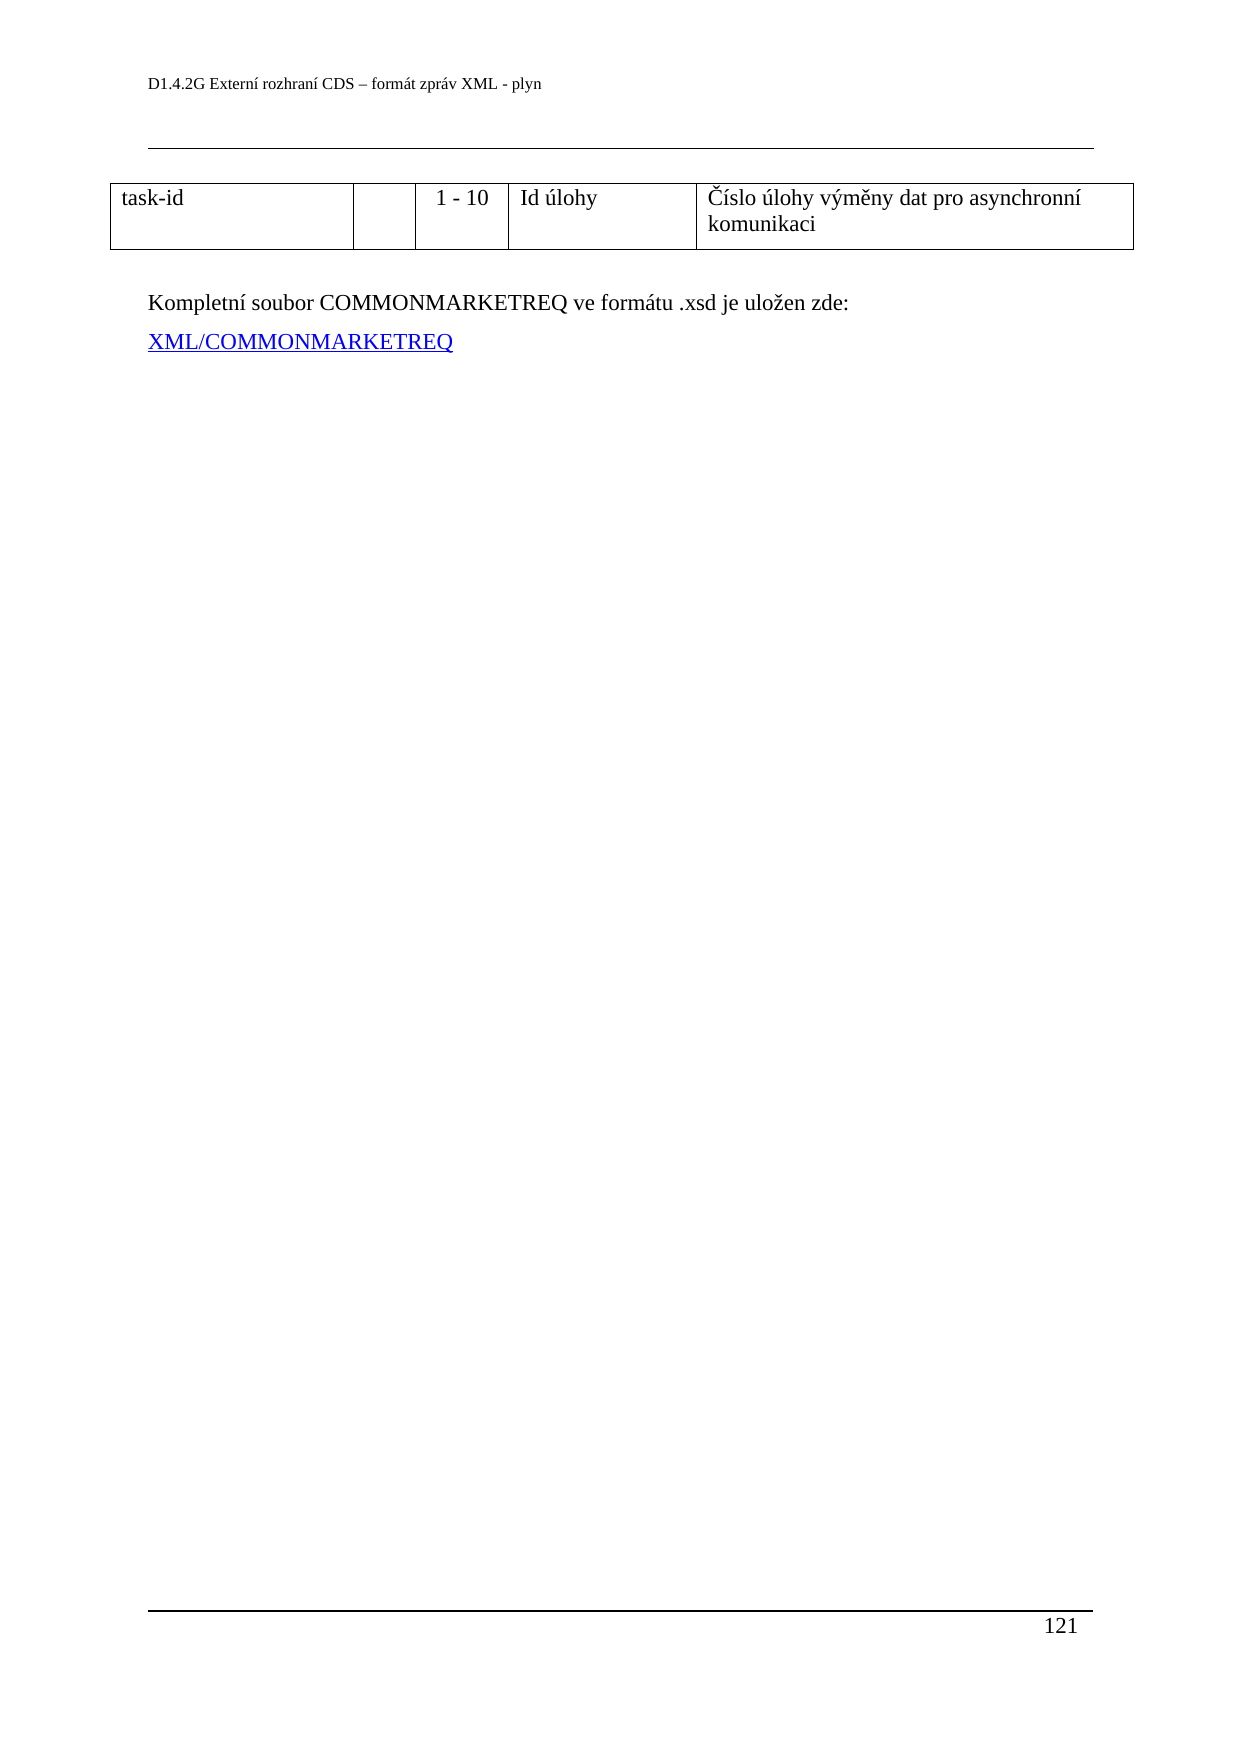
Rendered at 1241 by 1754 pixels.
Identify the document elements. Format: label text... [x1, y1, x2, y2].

text XML/COMMONMARKETREQ [148, 328, 1092, 354]
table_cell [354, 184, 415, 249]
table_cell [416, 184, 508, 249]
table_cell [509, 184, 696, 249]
text Kompletní soubor COMMONMARKETREQ ve formátu .xsd je uložen zde: [148, 289, 1092, 315]
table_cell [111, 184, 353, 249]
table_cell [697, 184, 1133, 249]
